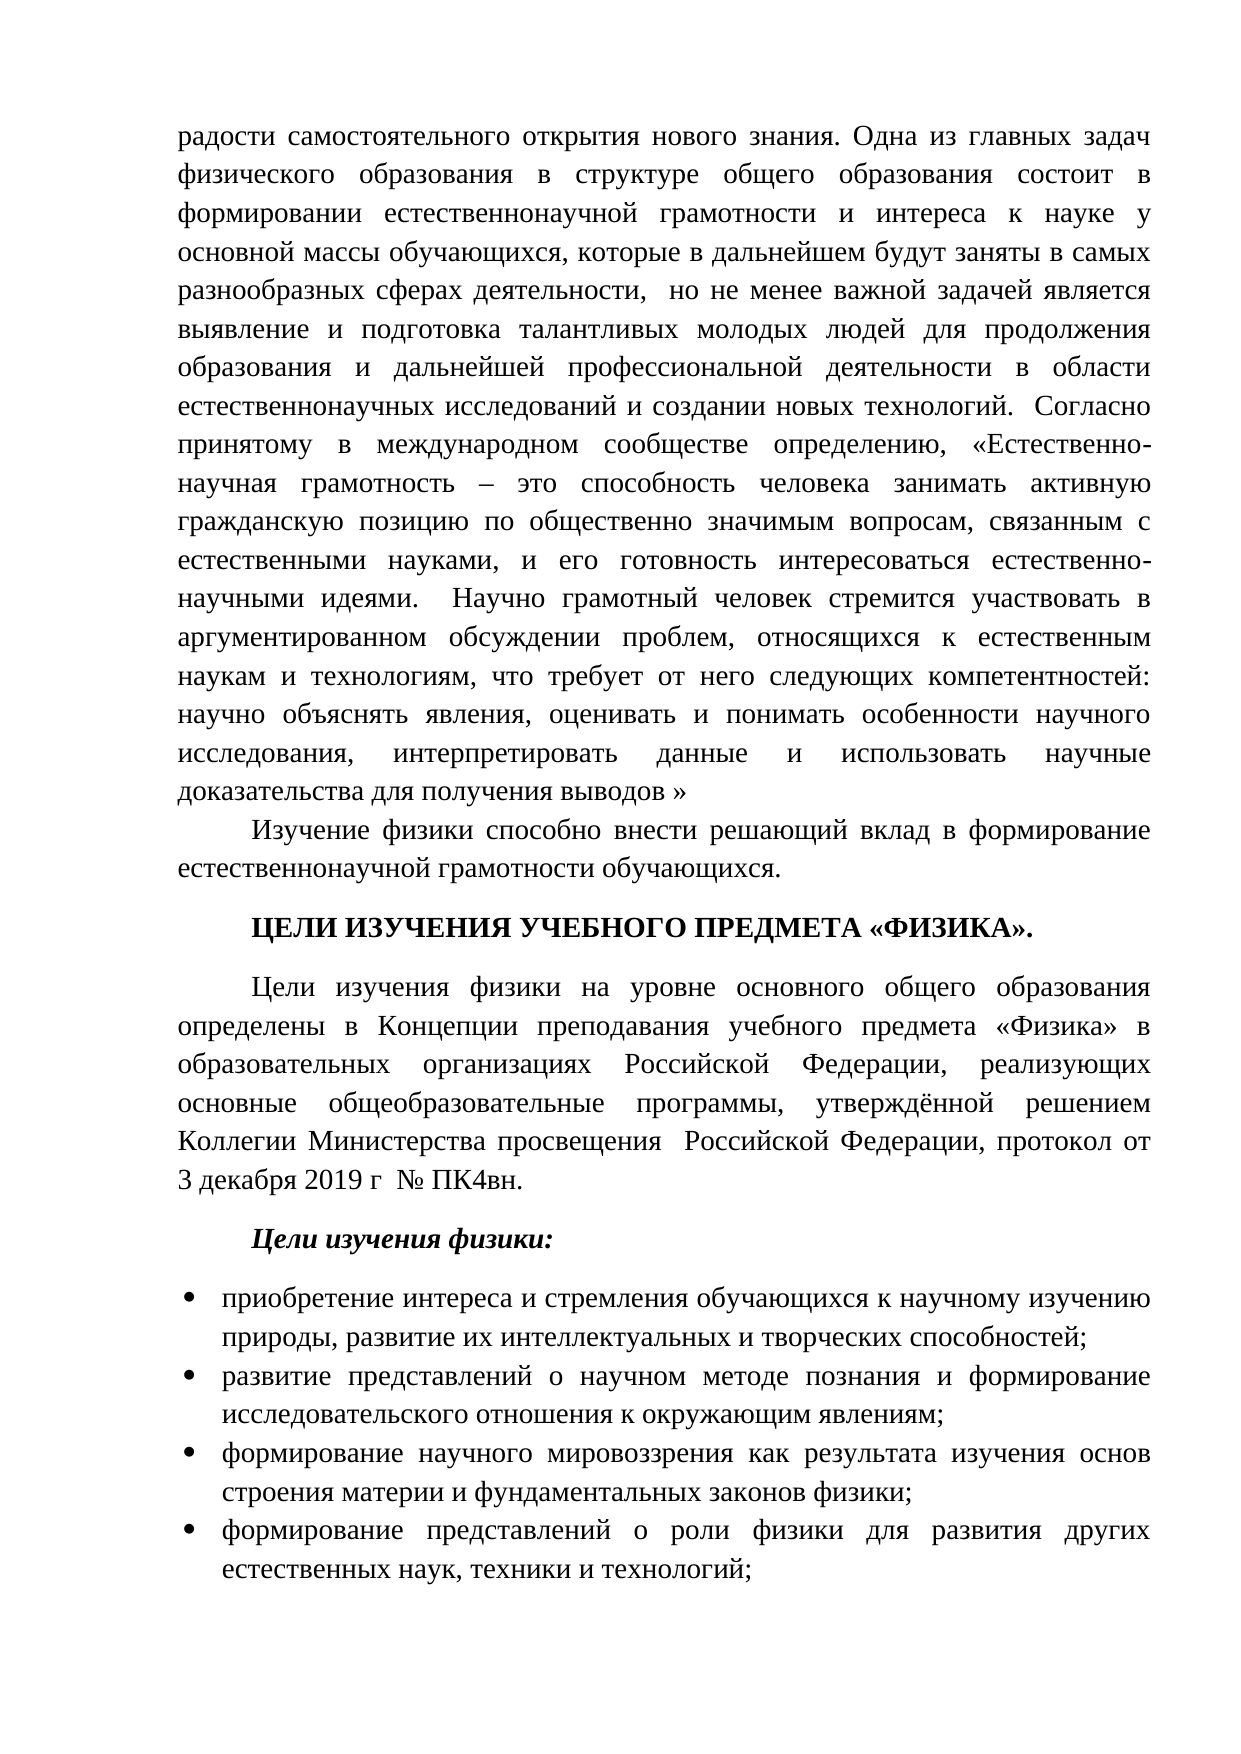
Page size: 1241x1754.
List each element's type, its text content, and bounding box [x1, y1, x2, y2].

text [177, 118, 1152, 807]
text Изучение физики способно внести решающий вклад в формирование естественно­научной грамотности обучающихся. [177, 812, 1152, 884]
list развитие представлений о научном методе познания и формирование исследовательского отношения к окружающим явлениям; [184, 1358, 1152, 1430]
text Цели изучения физики на уровне основного общего образования определены в Концепции преподавания учебного предмета «Физика» в образовательных организациях Российской Федерации, реализующих основные общеобразовательные программы, утверждённой решением Коллегии Министерства просвещения Российской Федерации, протокол от 3 декабря 2019 г № ПК­4вн. [177, 969, 1152, 1195]
list формирование представлений о роли физики для развития других естественных наук, техники и технологий; [184, 1512, 1152, 1584]
list формирование научного мировоззрения как результата изучения основ строения материи и фундаментальных законов физики; [184, 1435, 1152, 1507]
list приобретение интереса и стремления обучающихся к научному изучению природы, развитие их интеллектуальных и творческих способностей; [184, 1281, 1152, 1353]
text Цели изучения физики: [177, 1221, 1152, 1255]
text ЦЕЛИ ИЗУЧЕНИЯ УЧЕБНОГО ПРЕДМЕТА «ФИЗИКА». [177, 910, 1152, 943]
